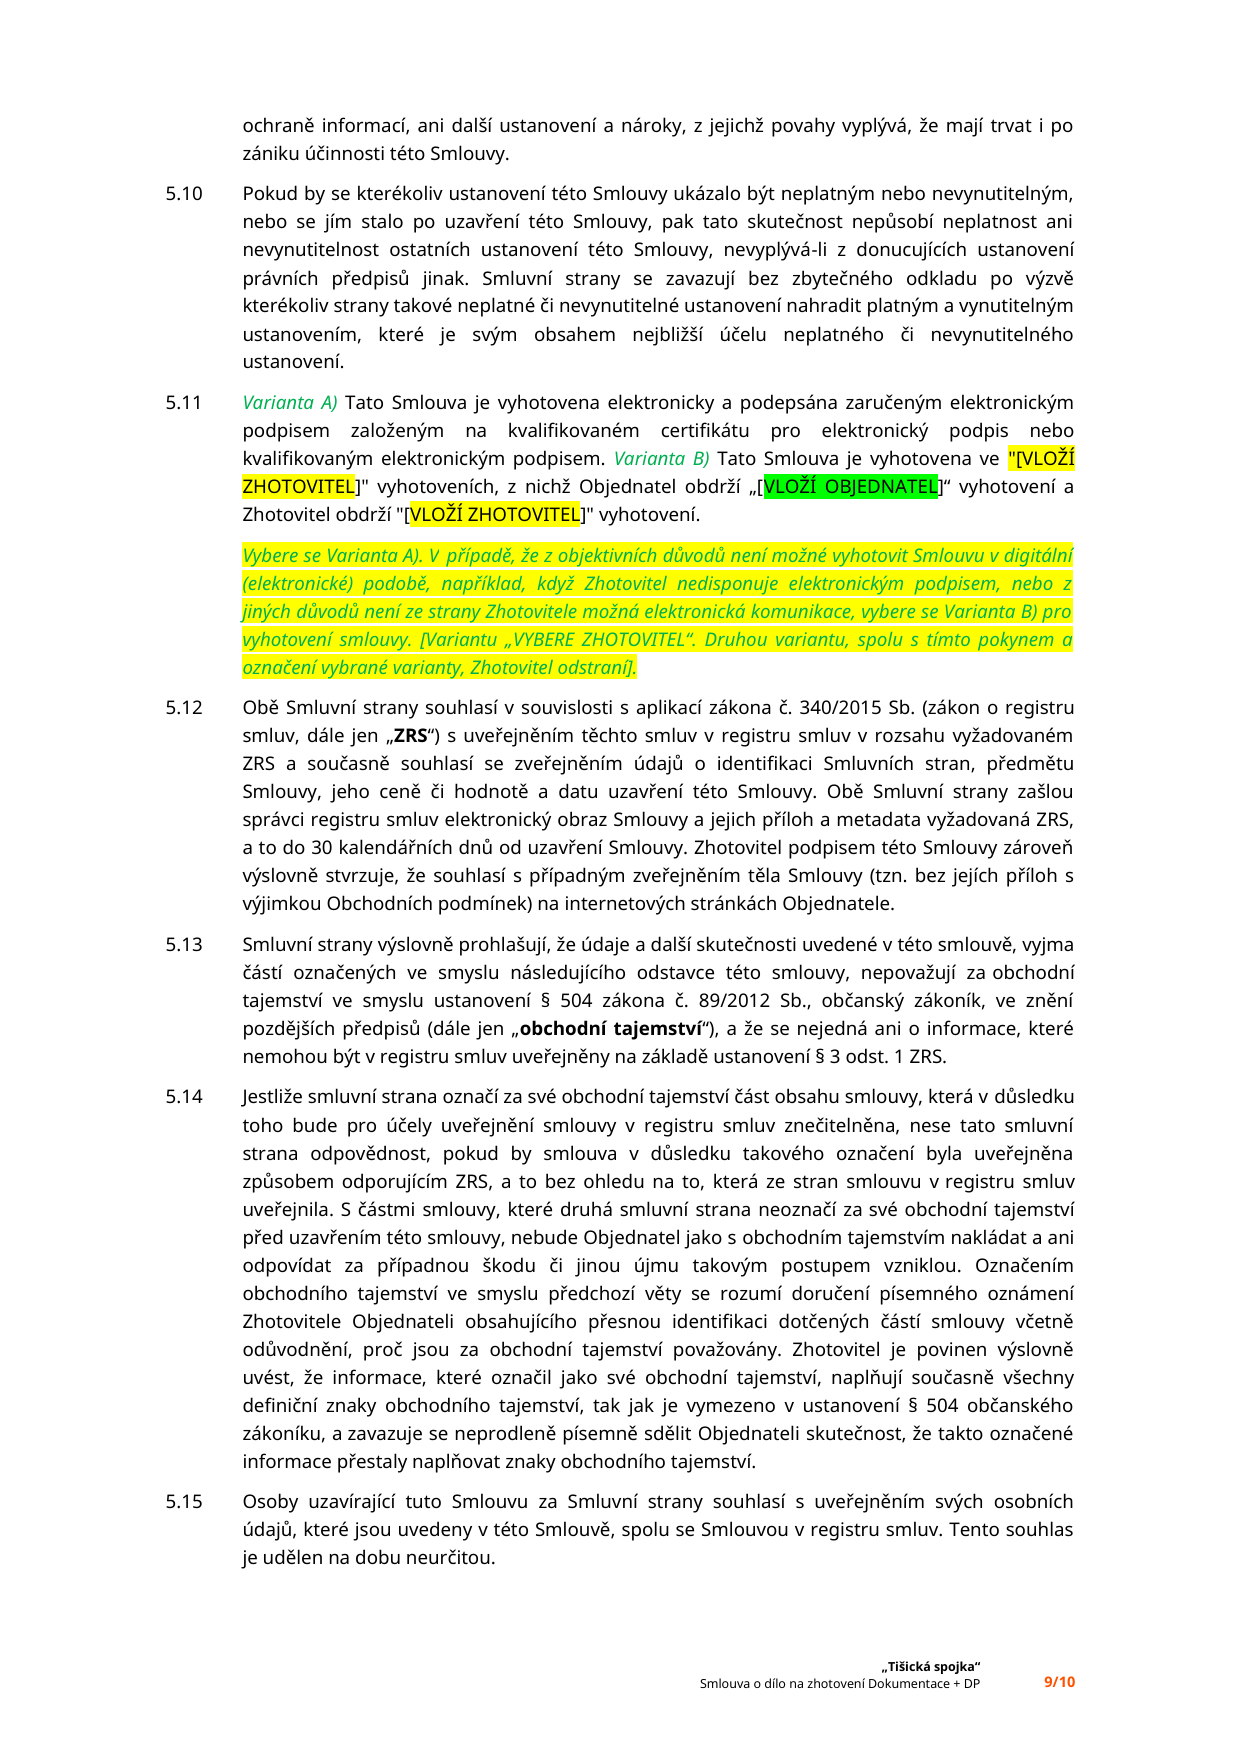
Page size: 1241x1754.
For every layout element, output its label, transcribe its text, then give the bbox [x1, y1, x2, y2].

text Smluvní strany výslovně prohlašují, že údaje a další skutečnosti uvedené v této smlouvě, vyjma částí označených ve smyslu následujícího odstavce této smlouvy, nepovažují za obchodní tajemství ve smyslu ustanovení § 504 zákona č. 89/2012 Sb., občanský zákoník, ve znění pozdějších předpisů (dále jen „obchodní tajemství“), a že se nejedná ani o informace, které nemohou být v registru smluv uveřejněny na základě ustanovení § 3 odst. 1 ZRS. [165, 931, 1075, 1069]
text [165, 112, 1075, 166]
text Varianta A) Tato Smlouva je vyhotovena elektronicky a podepsána zaručeným elektronickým podpisem založeným na kvalifikovaném certifikátu pro elektronický podpis nebo kvalifikovaným elektronickým podpisem. Varianta B) Tato Smlouva je vyhotovena ve "[VLOŽÍ ZHOTOVITEL]" vyhotoveních, z nichž Objednatel obdrží „[VLOŽÍ OBJEDNATEL]“ vyhotovení a Zhotovitel obdrží "[VLOŽÍ ZHOTOVITEL]" vyhotovení. [165, 389, 1075, 527]
text Jestliže smluvní strana označí za své obchodní tajemství část obsahu smlouvy, která v důsledku toho bude pro účely uveřejnění smlouvy v registru smluv znečitelněna, nese tato smluvní strana odpovědnost, pokud by smlouva v důsledku takového označení byla uveřejněna způsobem odporujícím ZRS, a to bez ohledu na to, která ze stran smlouvu v registru smluv uveřejnila. S částmi smlouvy, které druhá smluvní strana neoznačí za své obchodní tajemství před uzavřením této smlouvy, nebude Objednatel jako s obchodním tajemstvím nakládat a ani odpovídat za případnou škodu či jinou újmu takovým postupem vzniklou. Označením obchodního tajemství ve smyslu předchozí věty se rozumí doručení písemného oznámení Zhotovitele Objednateli obsahujícího přesnou identifikaci dotčených částí smlouvy včetně odůvodnění, proč jsou za obchodní tajemství považovány. Zhotovitel je povinen výslovně uvést, že informace, které označil jako své obchodní tajemství, naplňují současně všechny definiční znaky obchodního tajemství, tak jak je vymezeno v ustanovení § 504 občanského zákoníku, a zavazuje se neprodleně písemně sdělit Objednateli skutečnost, že takto označené informace přestaly naplňovat znaky obchodního tajemství. [165, 1084, 1075, 1474]
text Pokud by se kterékoliv ustanovení této Smlouvy ukázalo být neplatným nebo nevynutitelným, nebo se jím stalo po uzavření této Smlouvy, pak tato skutečnost nepůsobí neplatnost ani nevynutitelnost ostatních ustanovení této Smlouvy, nevyplývá-li z donucujících ustanovení právních předpisů jinak. Smluvní strany se zavazují bez zbytečného odkladu po výzvě kterékoliv strany takové neplatné či nevynutitelné ustanovení nahradit platným a vynutitelným ustanovením, které je svým obsahem nejbližší účelu neplatného či nevynutitelného ustanovení. [165, 181, 1075, 374]
text Osoby uzavírající tuto Smlouvu za Smluvní strany souhlasí s uveřejněním svých osobních údajů, které jsou uvedeny v této Smlouvě, spolu se Smlouvou v registru smluv. Tento souhlas je udělen na dobu neurčitou. [165, 1489, 1075, 1570]
text Vybere se Varianta A). V případě, že z objektivních důvodů není možné vyhotovit Smlouvu v digitální (elektronické) podobě, například, když Zhotovitel nedisponuje elektronickým podpisem, nebo z jiných důvodů není ze strany Zhotovitele možná elektronická komunikace, vybere se Varianta B) pro vyhotovení smlouvy. [Variantu „VYBERE ZHOTOVITEL“. Druhou variantu, spolu s tímto pokynem a označení vybrané varianty, Zhotovitel odstraní]. [242, 542, 1075, 679]
text Obě Smluvní strany souhlasí v souvislosti s aplikací zákona č. 340/2015 Sb. (zákon o registru smluv, dále jen „ZRS“) s uveřejněním těchto smluv v registru smluv v rozsahu vyžadovaném ZRS a současně souhlasí se zveřejněním údajů o identifikaci Smluvních stran, předmětu Smlouvy, jeho ceně či hodnotě a datu uzavření této Smlouvy. Obě Smluvní strany zašlou správci registru smluv elektronický obraz Smlouvy a jejich příloh a metadata vyžadovaná ZRS, a to do 30 kalendářních dnů od uzavření Smlouvy. Zhotovitel podpisem této Smlouvy zároveň výslovně stvrzuje, že souhlasí s případným zveřejněním těla Smlouvy (tzn. bez jejích příloh s výjimkou Obchodních podmínek) na internetových stránkách Objednatele. [165, 694, 1075, 916]
